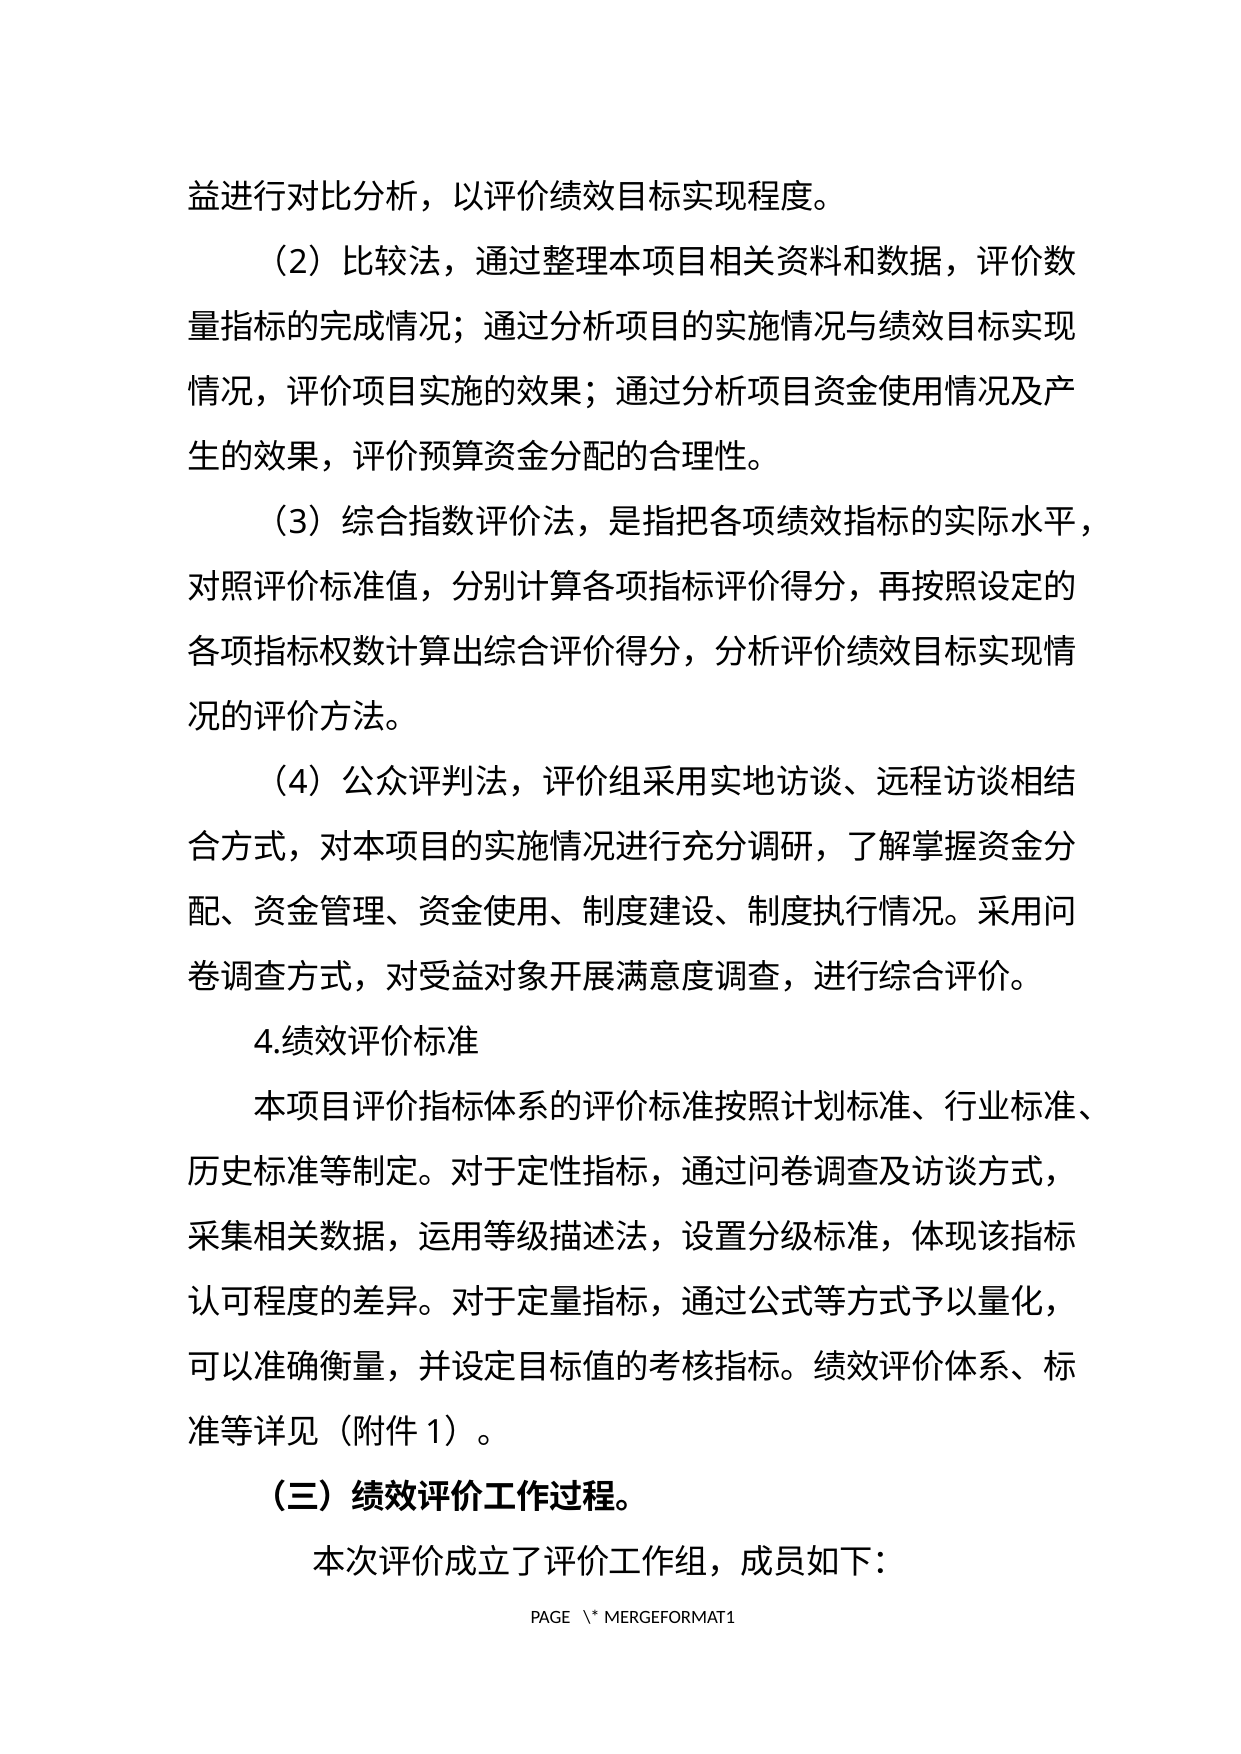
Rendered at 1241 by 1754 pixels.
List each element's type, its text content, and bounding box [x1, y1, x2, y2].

text （三）绩效评价工作过程。 [187, 1462, 1078, 1527]
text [187, 1527, 1078, 1592]
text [187, 162, 1078, 1462]
